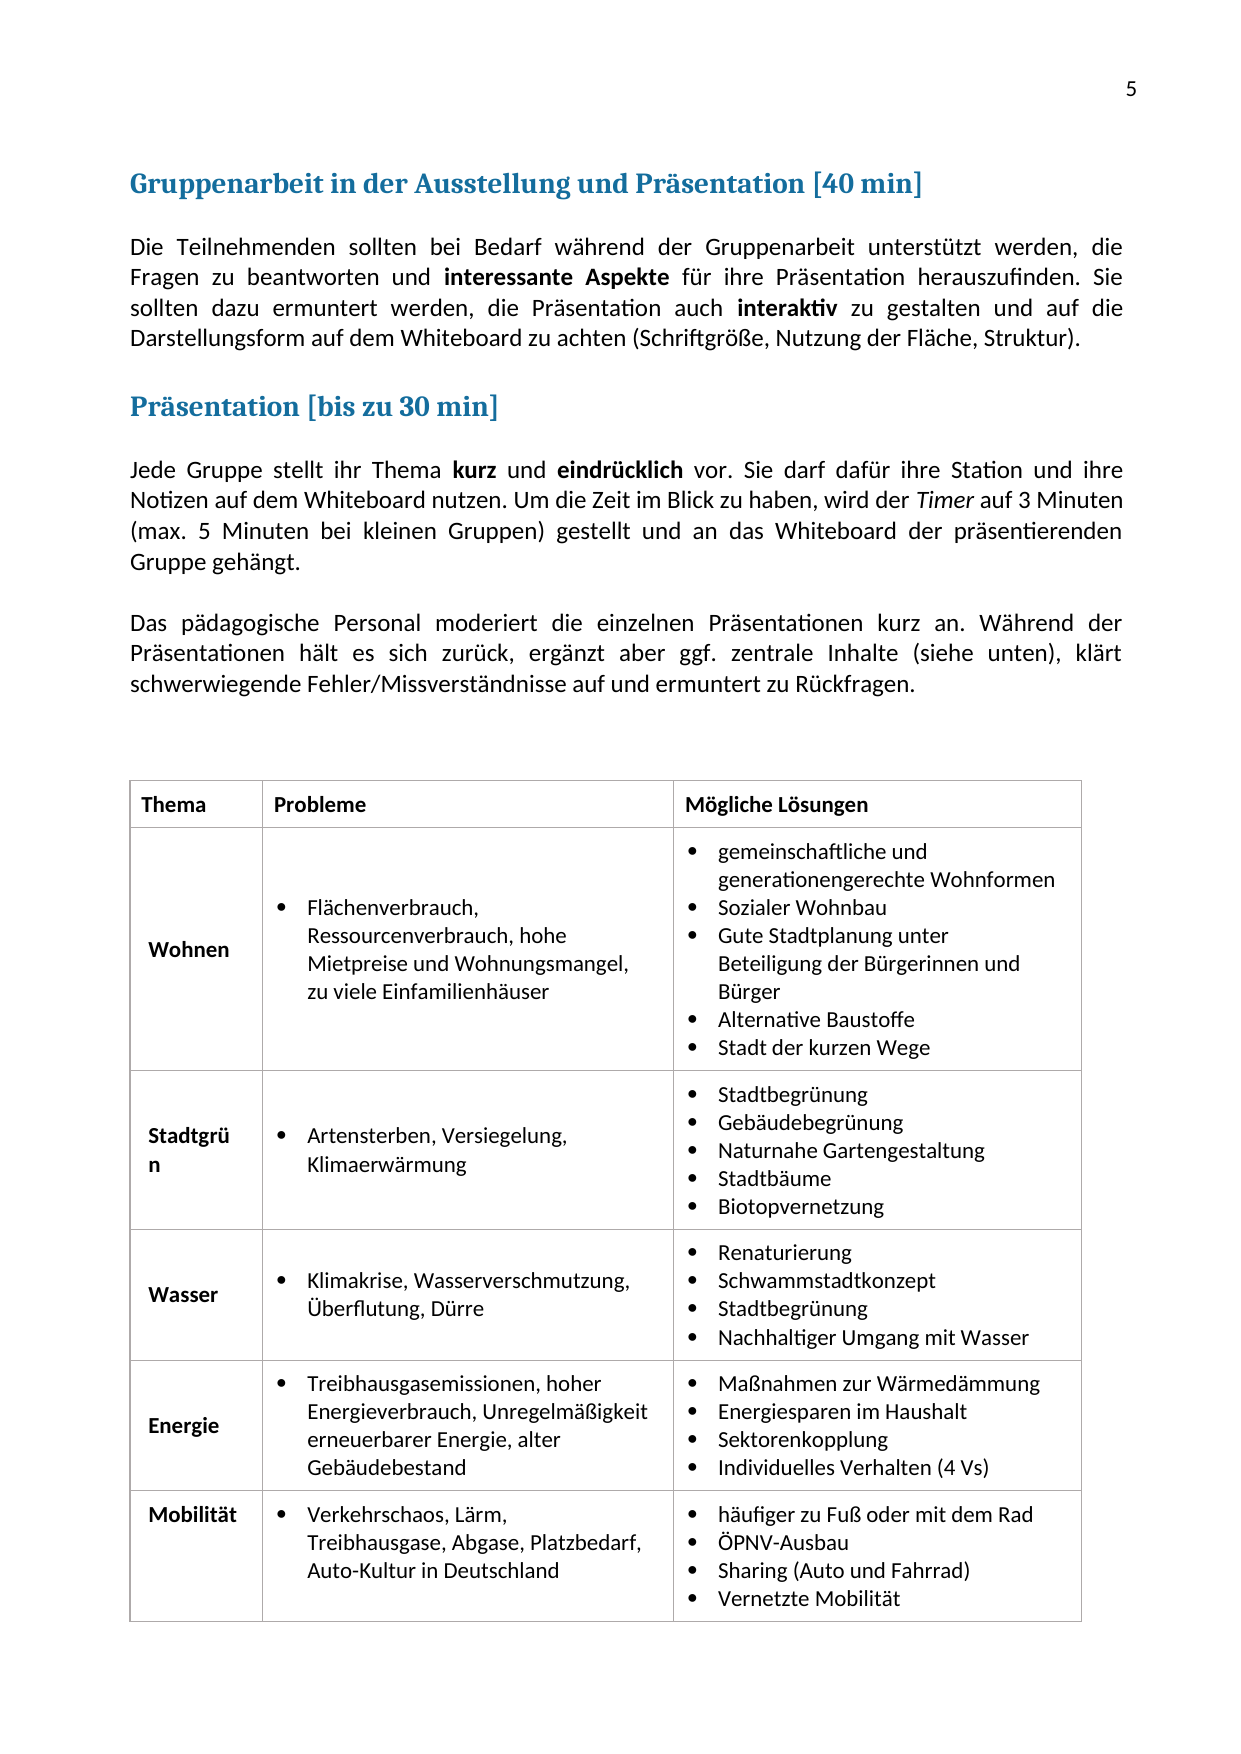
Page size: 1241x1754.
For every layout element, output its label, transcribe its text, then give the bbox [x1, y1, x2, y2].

table_cell Renaturierung Schwammstadtkonzept Stadtbegrünung Nachhaltiger Umgang mit Wasser [674, 1230, 1081, 1359]
table_header Probleme [263, 781, 673, 827]
text Das pädagogische Personal moderiert die einzelnen Präsentationen kurz an. Während der Präsentationen hält es sich zurück, ergänzt aber ggf. zentrale Inhalte (siehe unten), klärt schwerwiegende Fehler/Missverständnisse auf und ermuntert zu Rückfragen. [130, 607, 1124, 698]
table_cell Mobilität [131, 1491, 262, 1621]
table_cell Energie [131, 1361, 262, 1490]
table_cell Klimakrise, Wasserverschmutzung, Überflutung, Dürre [263, 1230, 673, 1359]
text Die Teilnehmenden sollten bei Bedarf während der Gruppenarbeit unterstützt werden, die Fragen zu beantworten und interessante Aspekte für ihre Präsentation herauszufinden. Sie sollten dazu ermuntert werden, die Präsentation auch interaktiv zu gestalten und auf die Darstellungsform auf dem Whiteboard zu achten (Schriftgröße, Nutzung der Fläche, Struktur). [130, 231, 1124, 353]
table_cell Treibhausgasemissionen, hoher Energieverbrauch, Unregelmäßigkeit erneuerbarer Energie, alter Gebäudebestand [263, 1361, 673, 1490]
text Jede Gruppe stellt ihr Thema kurz und eindrücklich vor. Sie darf dafür ihre Station und ihre Notizen auf dem Whiteboard nutzen. Um die Zeit im Blick zu haben, wird der Timer auf 3 Minuten (max. 5 Minuten bei kleinen Gruppen) gestellt und an das Whiteboard der präsentierenden Gruppe gehängt. [130, 454, 1124, 576]
table_cell Artensterben, Versiegelung, Klimaerwärmung [263, 1071, 673, 1229]
subtitle Gruppenarbeit in der Ausstellung und Präsentation [40 min] [130, 167, 1124, 201]
table_cell Flächenverbrauch, Ressourcenverbrauch, hohe Mietpreise und Wohnungsmangel, zu viele Einfamilienhäuser [263, 828, 673, 1070]
subtitle Präsentation [bis zu 30 min] [130, 391, 1124, 424]
table_header Thema [131, 781, 262, 827]
table_cell gemeinschaftliche und generationengerechte Wohnformen Sozialer Wohnbau Gute Stadtplanung unter Beteiligung der Bürgerinnen und Bürger Alternative Baustoffe Stadt der kurzen Wege [674, 828, 1081, 1070]
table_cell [263, 1491, 673, 1621]
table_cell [674, 1491, 1081, 1621]
table_header Mögliche Lösungen [674, 781, 1081, 827]
table_cell Maßnahmen zur Wärmedämmung Energiesparen im Haushalt Sektorenkopplung Individuelles Verhalten (4 Vs) [674, 1361, 1081, 1490]
table_cell Wasser [131, 1230, 262, 1359]
table_cell Stadtbegrünung Gebäudebegrünung Naturnahe Gartengestaltung Stadtbäume Biotopvernetzung [674, 1071, 1081, 1229]
table_cell Wohnen [131, 828, 262, 1070]
table_cell Stadtgrün [131, 1071, 262, 1229]
